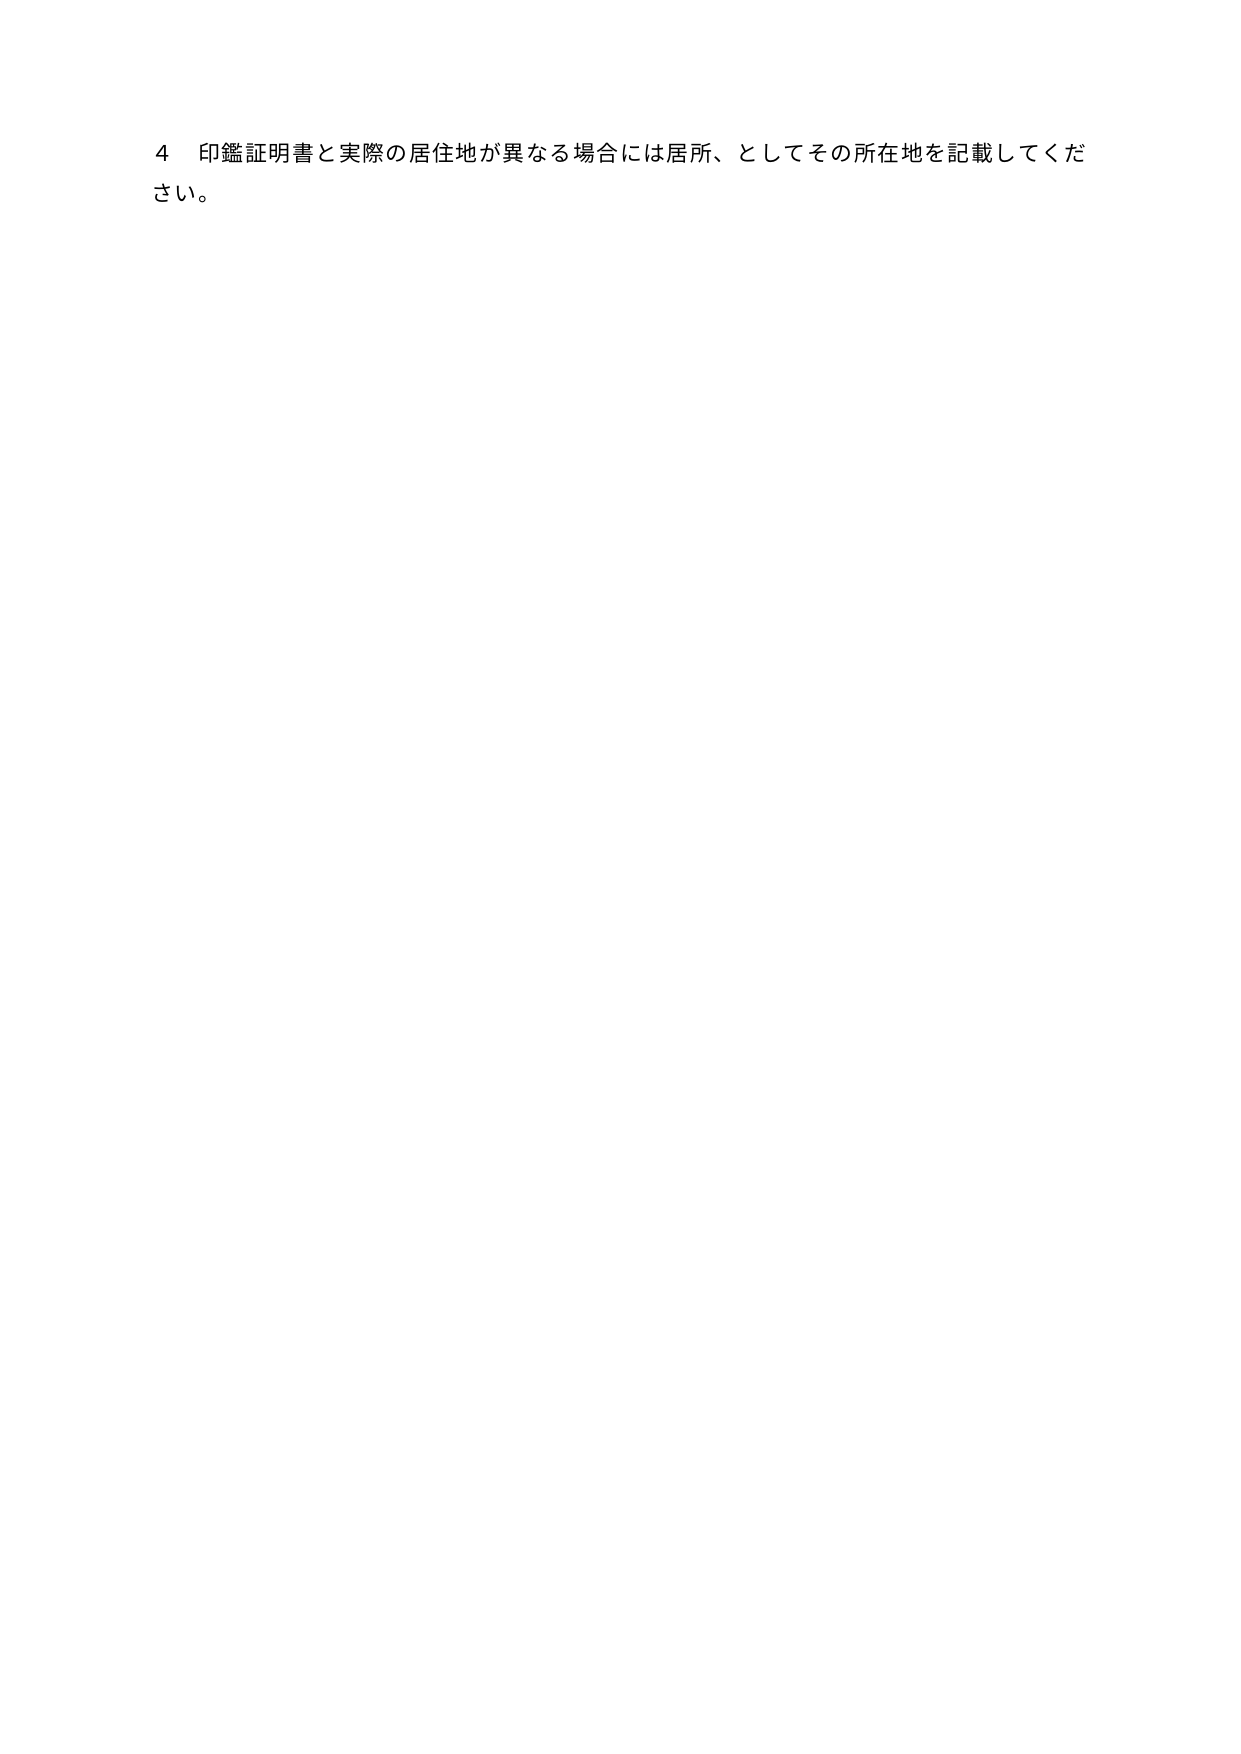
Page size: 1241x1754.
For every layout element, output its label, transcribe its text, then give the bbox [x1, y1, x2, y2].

text ４ 印鑑証明書と実際の居住地が異なる場合には居所、としてその所在地を記載してください。 [151, 132, 1089, 212]
